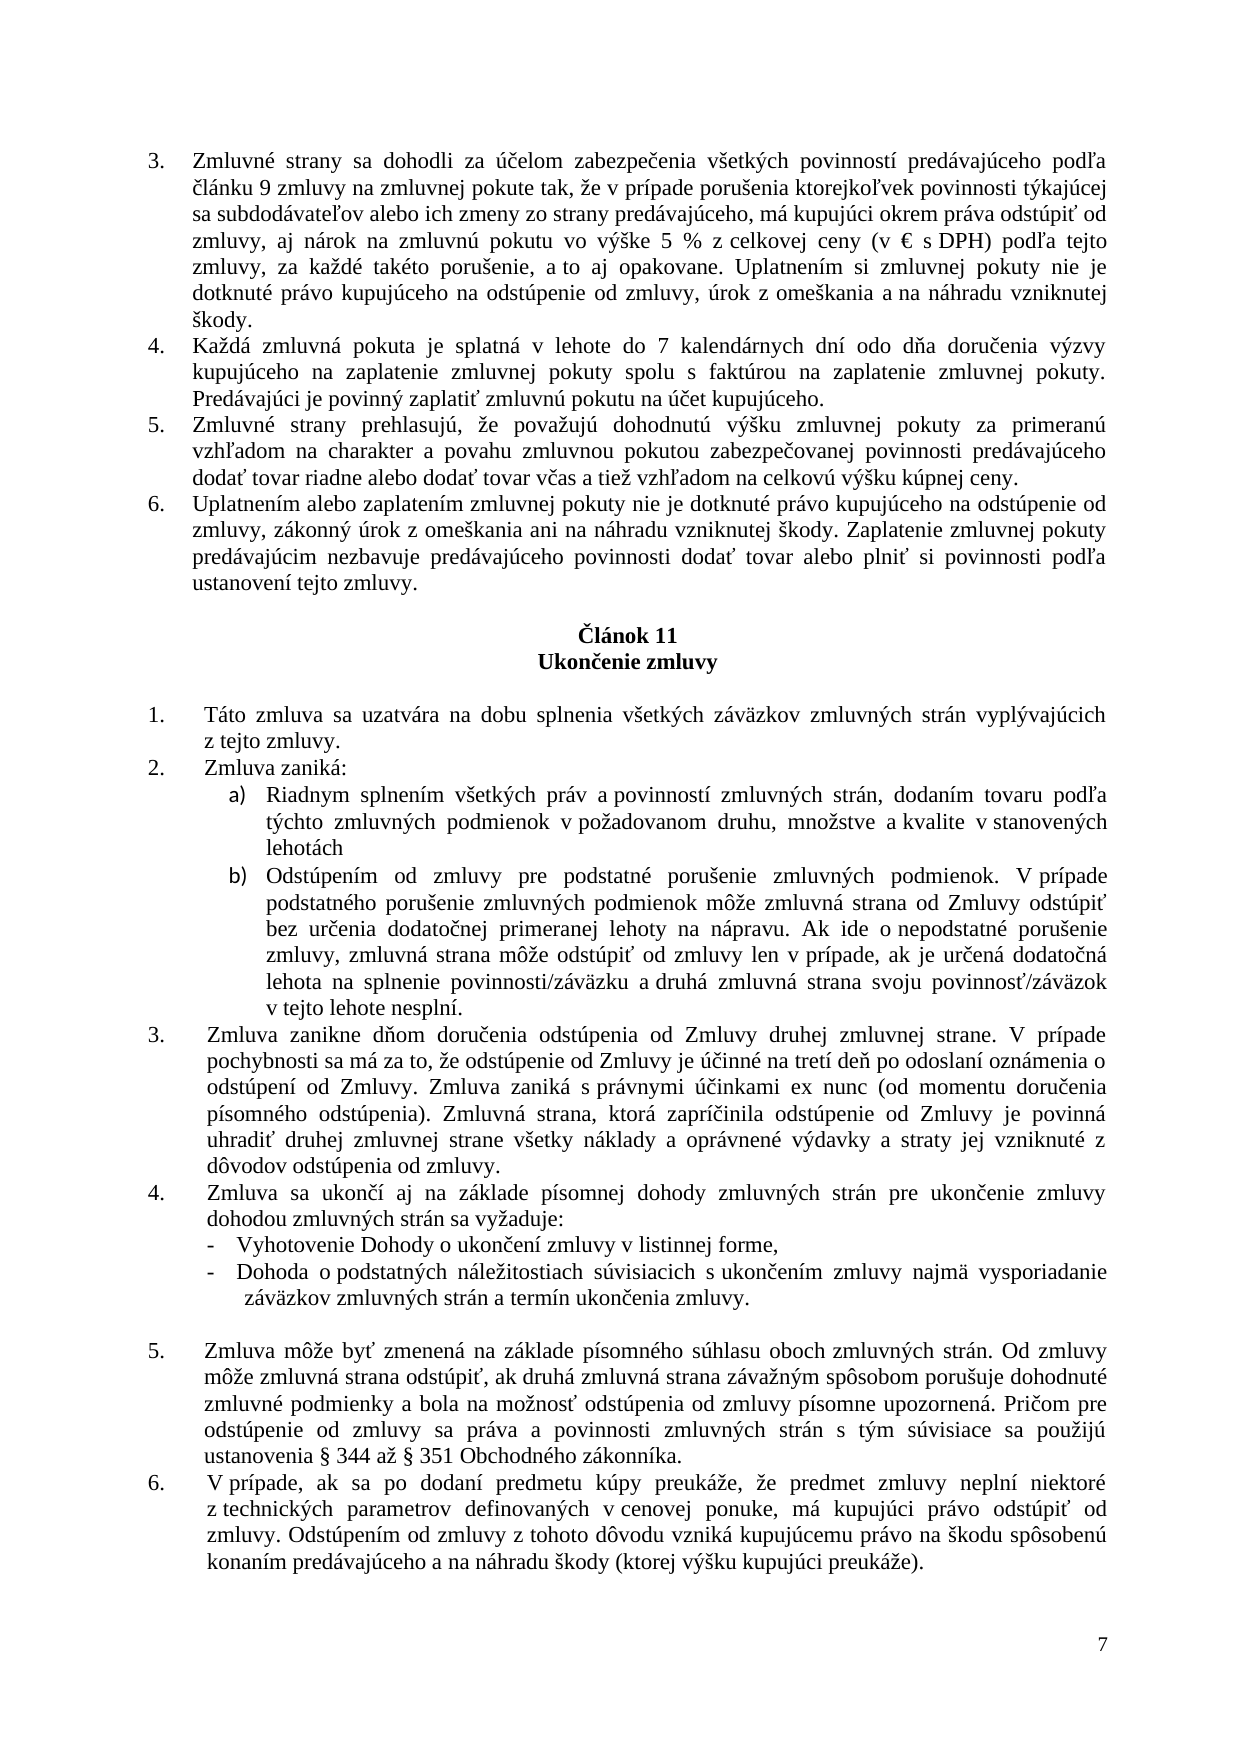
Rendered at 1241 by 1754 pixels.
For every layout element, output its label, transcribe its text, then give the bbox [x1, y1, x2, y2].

text Ukončenie zmluvy [148, 648, 1107, 675]
text 5. Zmluvné strany prehlasujú, že považujú dohodnutú výšku zmluvnej pokuty za primeranú vzhľadom na charakter a povahu zmluvnou pokutou zabezpečovanej povinnosti predávajúceho dodať tovar riadne alebo dodať tovar včas a tiež vzhľadom na celkovú výšku kúpnej ceny. [148, 411, 1107, 490]
text 6. Uplatnením alebo zaplatením zmluvnej pokuty nie je dotknuté právo kupujúceho na odstúpenie od zmluvy, zákonný úrok z omeškania ani na náhradu vzniknutej škody. Zaplatenie zmluvnej pokuty predávajúcim nezbavuje predávajúceho povinnosti dodať tovar alebo plniť si povinnosti podľa ustanovení tejto zmluvy. [148, 490, 1107, 596]
text 3. Zmluva zanikne dňom doručenia odstúpenia od Zmluvy druhej zmluvnej strane. V prípade pochybnosti sa má za to, že odstúpenie od Zmluvy je účinné na tretí deň po odoslaní oznámenia o odstúpení od Zmluvy. Zmluva zaniká s právnymi účinkami ex nunc (od momentu doručenia písomného odstúpenia). Zmluvná strana, ktorá zapríčinila odstúpenie od Zmluvy je povinná uhradiť druhej zmluvnej strane všetky náklady a oprávnené výdavky a straty jej vzniknuté z dôvodov odstúpenia od zmluvy. [148, 1021, 1107, 1179]
text 1. Táto zmluva sa uzatvára na dobu splnenia všetkých záväzkov zmluvných strán vyplývajúcich z tejto zmluvy. [148, 701, 1107, 754]
text 2. Zmluva zaniká: [148, 754, 1107, 780]
list Dohoda o podstatných náležitostiach súvisiacich s ukončením zmluvy najmä vysporiadanie záväzkov zmluvných strán a termín ukončenia zmluvy. [207, 1258, 1107, 1311]
list Riadnym splnením všetkých práv a povinností zmluvných strán, dodaním tovaru podľa týchto zmluvných podmienok v požadovanom druhu, množstve a kvalite v stanovených lehotách [228, 780, 1107, 861]
text 3. Zmluvné strany sa dohodli za účelom zabezpečenia všetkých povinností predávajúceho podľa článku 9 zmluvy na zmluvnej pokute tak, že v prípade porušenia ktorejkoľvek povinnosti týkajúcej sa subdodávateľov alebo ich zmeny zo strany predávajúceho, má kupujúci okrem práva odstúpiť od zmluvy, aj nárok na zmluvnú pokutu vo výške 5 % z celkovej ceny (v € s DPH) podľa tejto zmluvy, za každé takéto porušenie, a to aj opakovane. Uplatnením si zmluvnej pokuty nie je dotknuté právo kupujúceho na odstúpenie od zmluvy, úrok z omeškania a na náhradu vzniknutej škody. [148, 148, 1107, 332]
list Vyhotovenie Dohody o ukončení zmluvy v listinnej forme, [207, 1231, 1107, 1258]
text 4. Každá zmluvná pokuta je splatná v lehote do 7 kalendárnych dní odo dňa doručenia výzvy kupujúceho na zaplatenie zmluvnej pokuty spolu s faktúrou na zaplatenie zmluvnej pokuty. Predávajúci je povinný zaplatiť zmluvnú pokutu na účet kupujúceho. [148, 332, 1107, 411]
text Článok 11 [148, 622, 1107, 648]
list Odstúpením od zmluvy pre podstatné porušenie zmluvných podmienok. V prípade podstatného porušenie zmluvných podmienok môže zmluvná strana od Zmluvy odstúpiť bez určenia dodatočnej primeranej lehoty na nápravu. Ak ide o nepodstatné porušenie zmluvy, zmluvná strana môže odstúpiť od zmluvy len v prípade, ak je určená dodatočná lehota na splnenie povinnosti/záväzku a druhá zmluvná strana svoju povinnosť/záväzok v tejto lehote nesplní. [228, 861, 1107, 1021]
text 6. V prípade, ak sa po dodaní predmetu kúpy preukáže, že predmet zmluvy neplní niektoré z technických parametrov definovaných v cenovej ponuke, má kupujúci právo odstúpiť od zmluvy. Odstúpením od zmluvy z tohoto dôvodu vzniká kupujúcemu právo na škodu spôsobenú konaním predávajúceho a na náhradu škody (ktorej výšku kupujúci preukáže). [148, 1469, 1107, 1574]
list Zmluva sa ukončí aj na základe písomnej dohody zmluvných strán pre ukončenie zmluvy dohodou zmluvných strán sa vyžaduje: [148, 1179, 1107, 1231]
text 5. Zmluva môže byť zmenená na základe písomného súhlasu oboch zmluvných strán. Od zmluvy môže zmluvná strana odstúpiť, ak druhá zmluvná strana závažným spôsobom porušuje dohodnuté zmluvné podmienky a bola na možnosť odstúpenia od zmluvy písomne upozornená. Pričom pre odstúpenie od zmluvy sa práva a povinnosti zmluvných strán s tým súvisiace sa použijú ustanovenia § 344 až § 351 Obchodného zákonníka. [148, 1337, 1107, 1469]
